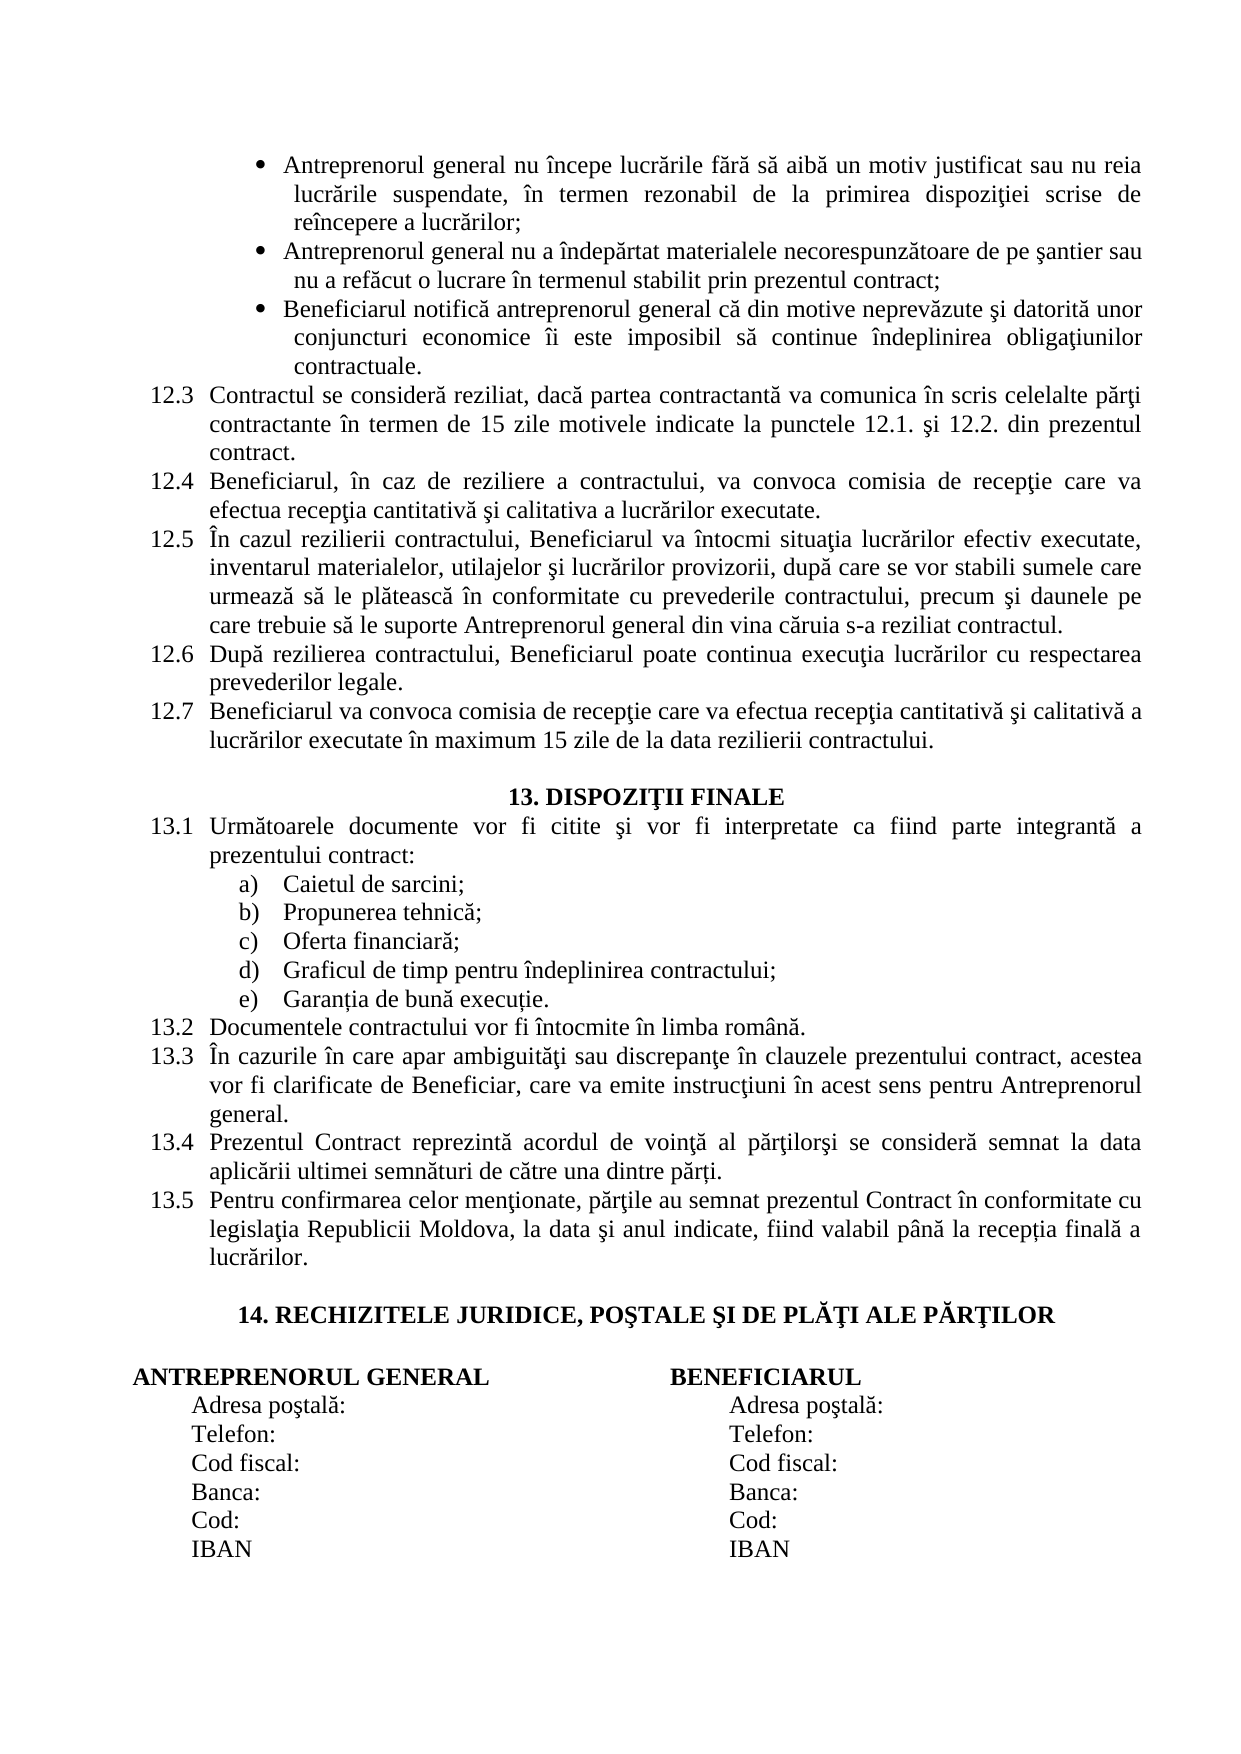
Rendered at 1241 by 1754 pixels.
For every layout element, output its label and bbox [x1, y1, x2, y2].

table_cell [139, 150, 1154, 1592]
